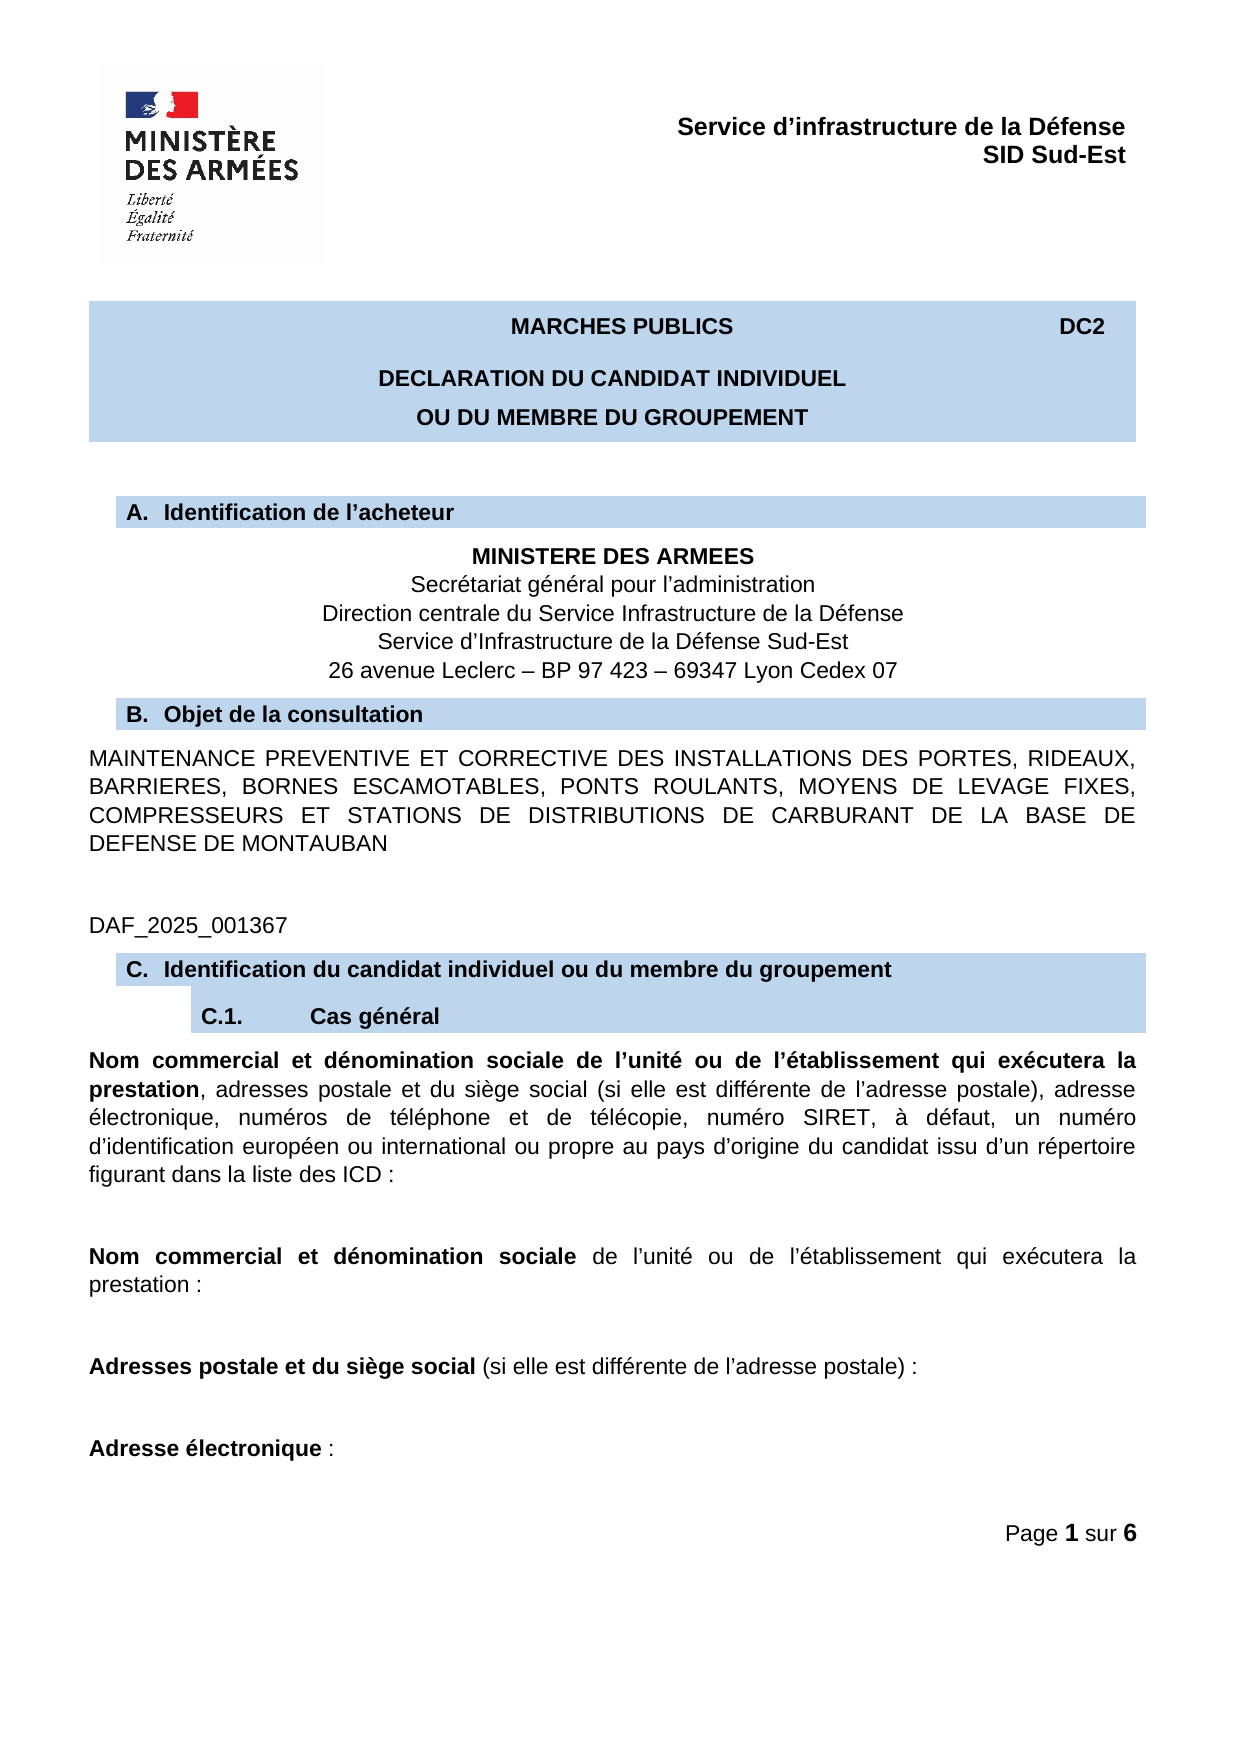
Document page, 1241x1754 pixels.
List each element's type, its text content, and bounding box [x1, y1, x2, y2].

text DAF_2025_001367 [89, 912, 1137, 938]
text Service d’Infrastructure de la Défense Sud-Est [89, 628, 1137, 654]
text Direction centrale du Service Infrastructure de la Défense [89, 600, 1137, 626]
text 26 avenue Leclerc – BP 97 423 – 69347 Lyon Cedex 07 [89, 657, 1137, 683]
text Nom commercial et dénomination sociale de l’unité ou de l’établissement qui exécutera la prestation, adresses postale et du siège social (si elle est différente de l’adresse postale), adresse électronique, numéros de téléphone et de télécopie, numéro SIRET, à défaut, un numéro d’identification européen ou international ou propre au pays d’origine du candidat issu d’un répertoire figurant dans la liste des ICD : [89, 1047, 1137, 1187]
text MINISTERE DES ARMEES [89, 543, 1137, 569]
text Adresse électronique : [89, 1435, 1137, 1461]
text Secrétariat général pour l’administration [89, 571, 1137, 598]
table_cell DECLARATION DU CANDIDAT INDIVIDUEL OU DU MEMBRE DU GROUPEMENT [89, 352, 1136, 442]
subtitle Identification de l’acheteur [118, 497, 1145, 527]
text Nom commercial et dénomination sociale de l’unité ou de l’établissement qui exécutera la prestation : [89, 1243, 1137, 1298]
table_header MARCHES PUBLICS [89, 301, 1048, 352]
text Adresses postale et du siège social (si elle est différente de l’adresse postale) : [89, 1353, 1137, 1379]
table_header DC2 [1048, 301, 1136, 352]
text MAINTENANCE PREVENTIVE ET CORRECTIVE DES INSTALLATIONS DES PORTES, RIDEAUX, BARRIERES, BORNES ESCAMOTABLES, PONTS ROULANTS, MOYENS DE LEVAGE FIXES, COMPRESSEURS ET STATIONS DE DISTRIBUTIONS DE CARBURANT DE LA BASE DE DEFENSE DE MONTAUBAN [89, 745, 1137, 856]
subtitle Cas général [193, 1001, 1145, 1032]
picture [100, 65, 324, 267]
subtitle Identification du candidat individuel ou du membre du groupement [118, 954, 1145, 984]
subtitle Objet de la consultation [118, 699, 1145, 729]
